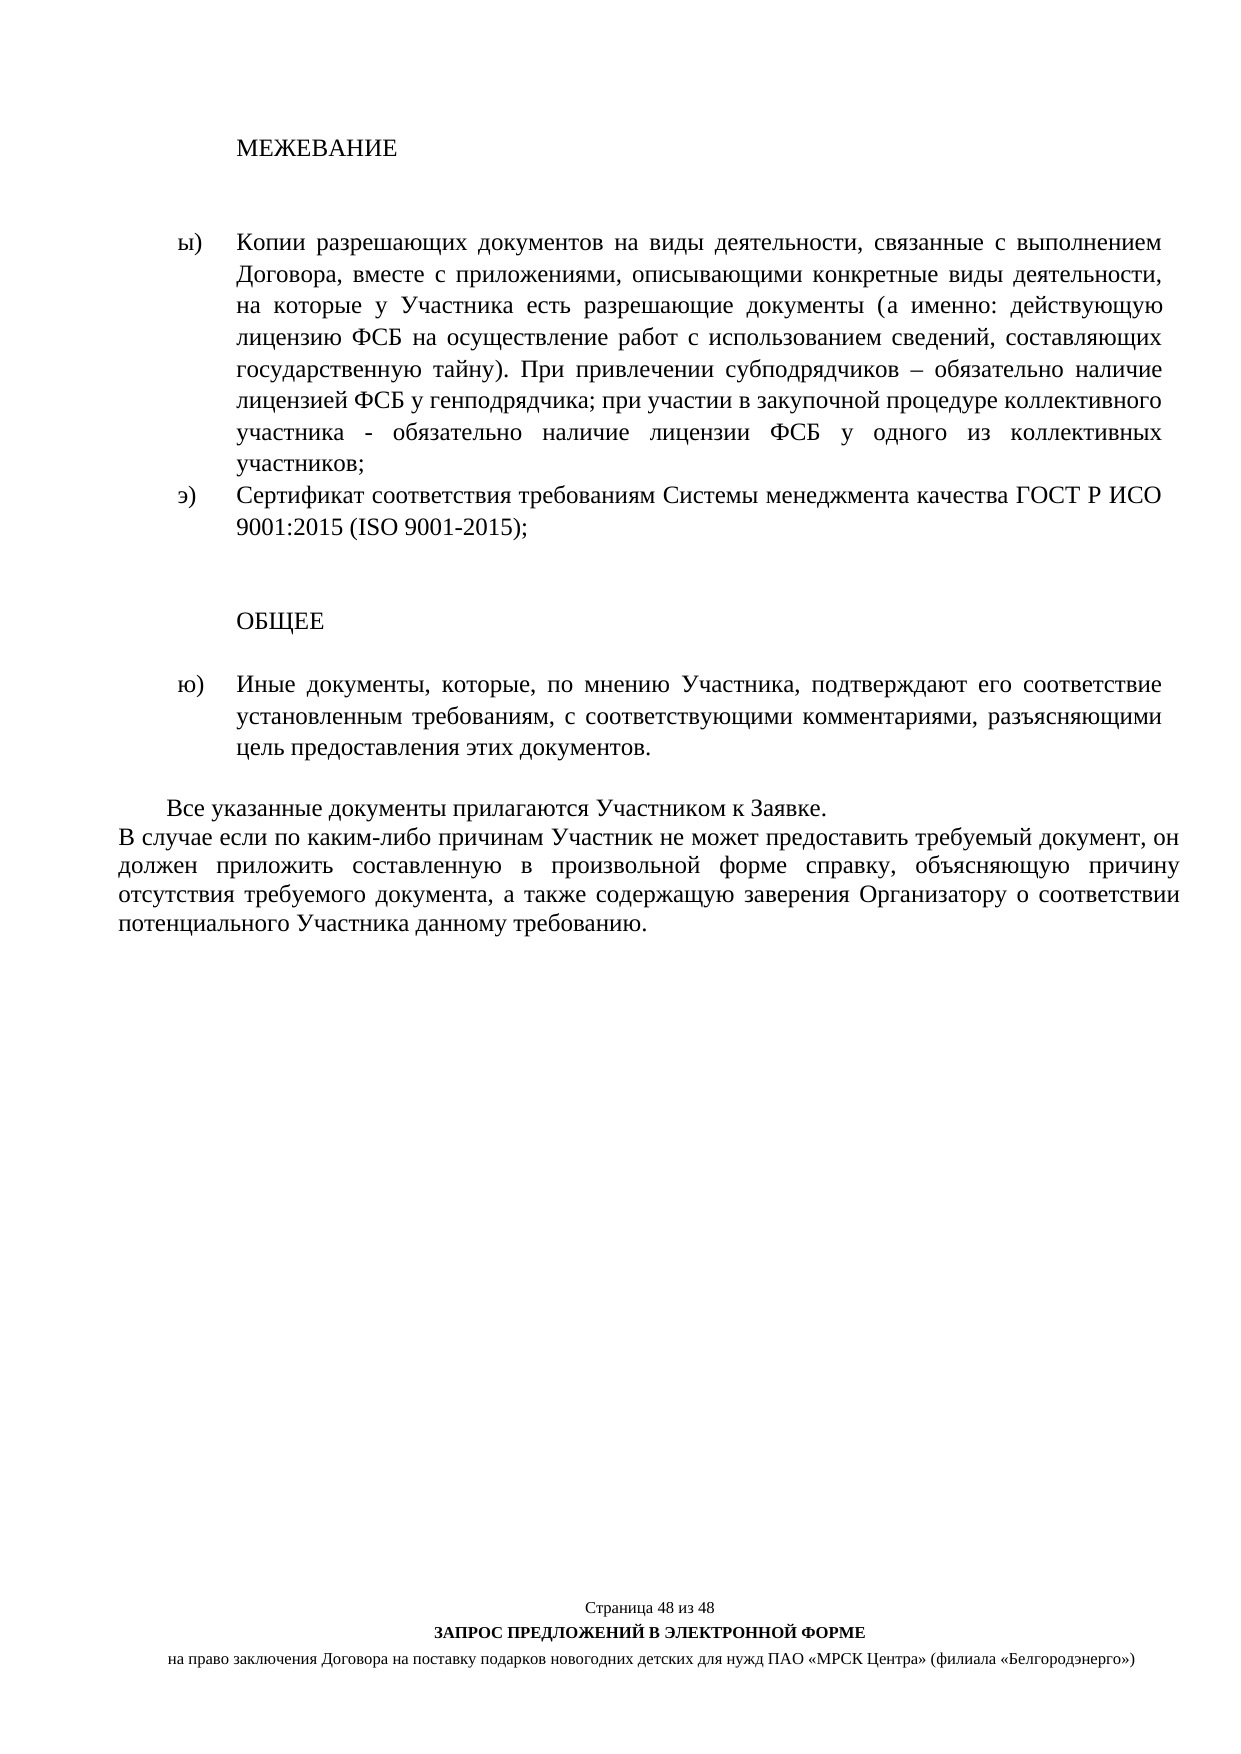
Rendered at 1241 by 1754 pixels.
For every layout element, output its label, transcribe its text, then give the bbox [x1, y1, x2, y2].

subtitle Все указанные документы прилагаются Участником к Заявке. [118, 793, 1163, 822]
list Иные документы, которые, по мнению Участника, подтверждают его соответствие установленным требованиям, с соответствующими комментариями, разъясняющими цель предоставления этих документов. [177, 669, 1163, 761]
list Сертификат соответствия требованиям Системы менеджмента качества ГОСТ Р ИСО 9001:2015 (ISO 9001-2015); [177, 480, 1163, 540]
text В случае если по каким-либо причинам Участник не может предоставить требуемый документ, он должен приложить составленную в произвольной форме справку, объясняющую причину отсутствия требуемого документа, а также содержащую заверения Организатору о соответствии потенциального Участника данному требованию. [118, 822, 1181, 937]
list Копии разрешающих документов на виды деятельности, связанные с выполнением Договора, вместе с приложениями, описывающими конкретные виды деятельности, на которые у Участника есть разрешающие документы (а именно: действующую лицензию ФСБ на осуществление работ с использованием сведений, составляющих государственную тайну). При привлечении субподрядчиков – обязательно наличие лицензией ФСБ у генподрядчика; при участии в закупочной процедуре коллективного участника - обязательно наличие лицензии ФСБ у одного из коллективных участников; [177, 227, 1163, 477]
text ОБЩЕЕ [236, 606, 1163, 635]
text МЕЖЕВАНИЕ [236, 133, 1163, 162]
